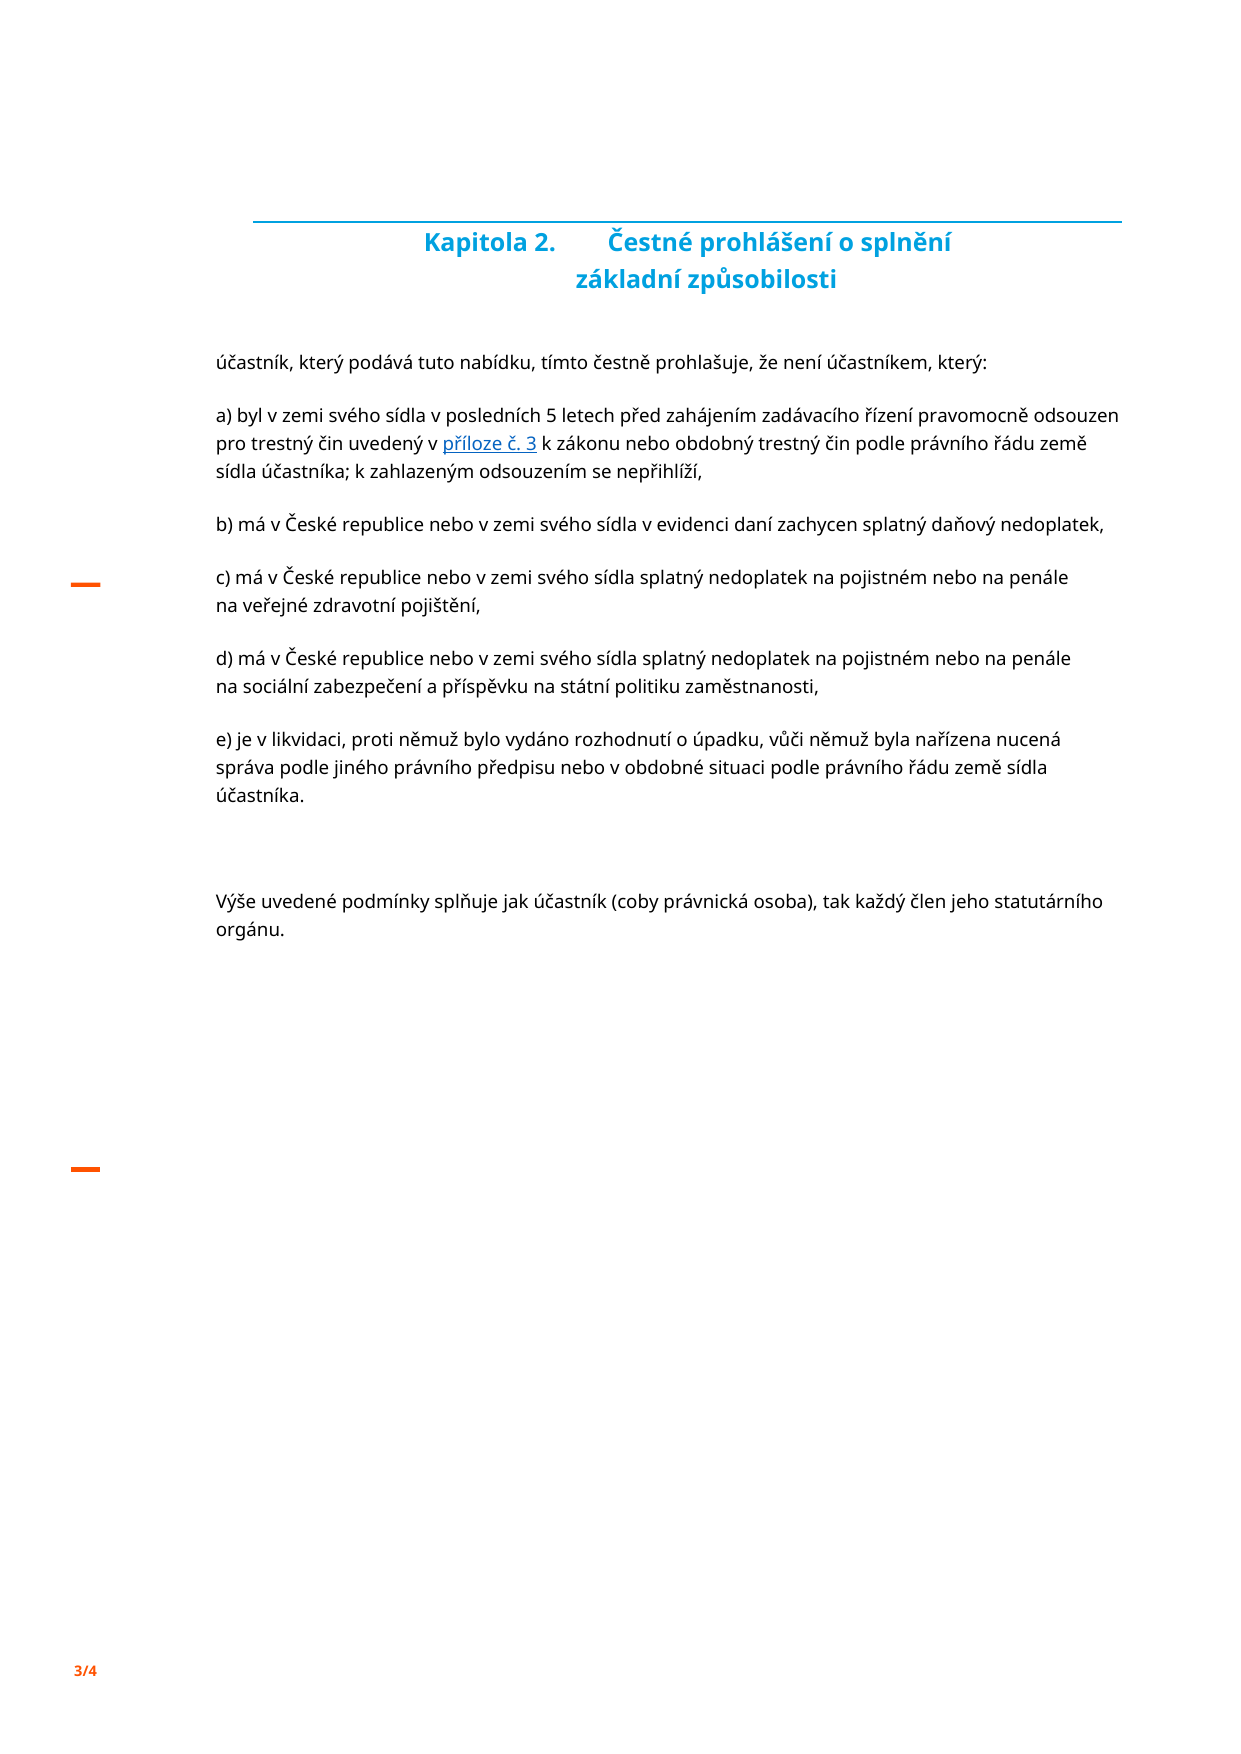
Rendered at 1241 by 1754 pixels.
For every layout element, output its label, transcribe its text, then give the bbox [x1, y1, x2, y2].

text účastník, který podává tuto nabídku, tímto čestně prohlašuje, že není účastníkem, který: [216, 349, 1122, 374]
text Výše uvedené podmínky splňuje jak účastník (coby právnická osoba), tak každý člen jeho statutárního orgánu. [216, 888, 1122, 942]
subtitle Čestné prohlášení o splnění základní způsobilosti [253, 223, 1122, 296]
text b) má v České republice nebo v zemi svého sídla v evidenci daní zachycen splatný daňový nedoplatek, [216, 511, 1122, 537]
text e) je v likvidaci, proti němuž bylo vydáno rozhodnutí o úpadku, vůči němuž byla nařízena nucená správa podle jiného právního předpisu nebo v obdobné situaci podle právního řádu země sídla účastníka. [216, 726, 1122, 808]
text a) byl v zemi svého sídla v posledních 5 letech před zahájením zadávacího řízení pravomocně odsouzen pro trestný čin uvedený v příloze č. 3 k zákonu nebo obdobný trestný čin podle právního řádu země sídla účastníka; k zahlazeným odsouzením se nepřihlíží, [216, 402, 1122, 484]
text d) má v České republice nebo v zemi svého sídla splatný nedoplatek na pojistném nebo na penále na sociální zabezpečení a příspěvku na státní politiku zaměstnanosti, [216, 645, 1122, 699]
text c) má v České republice nebo v zemi svého sídla splatný nedoplatek na pojistném nebo na penále na veřejné zdravotní pojištění, [216, 564, 1122, 618]
